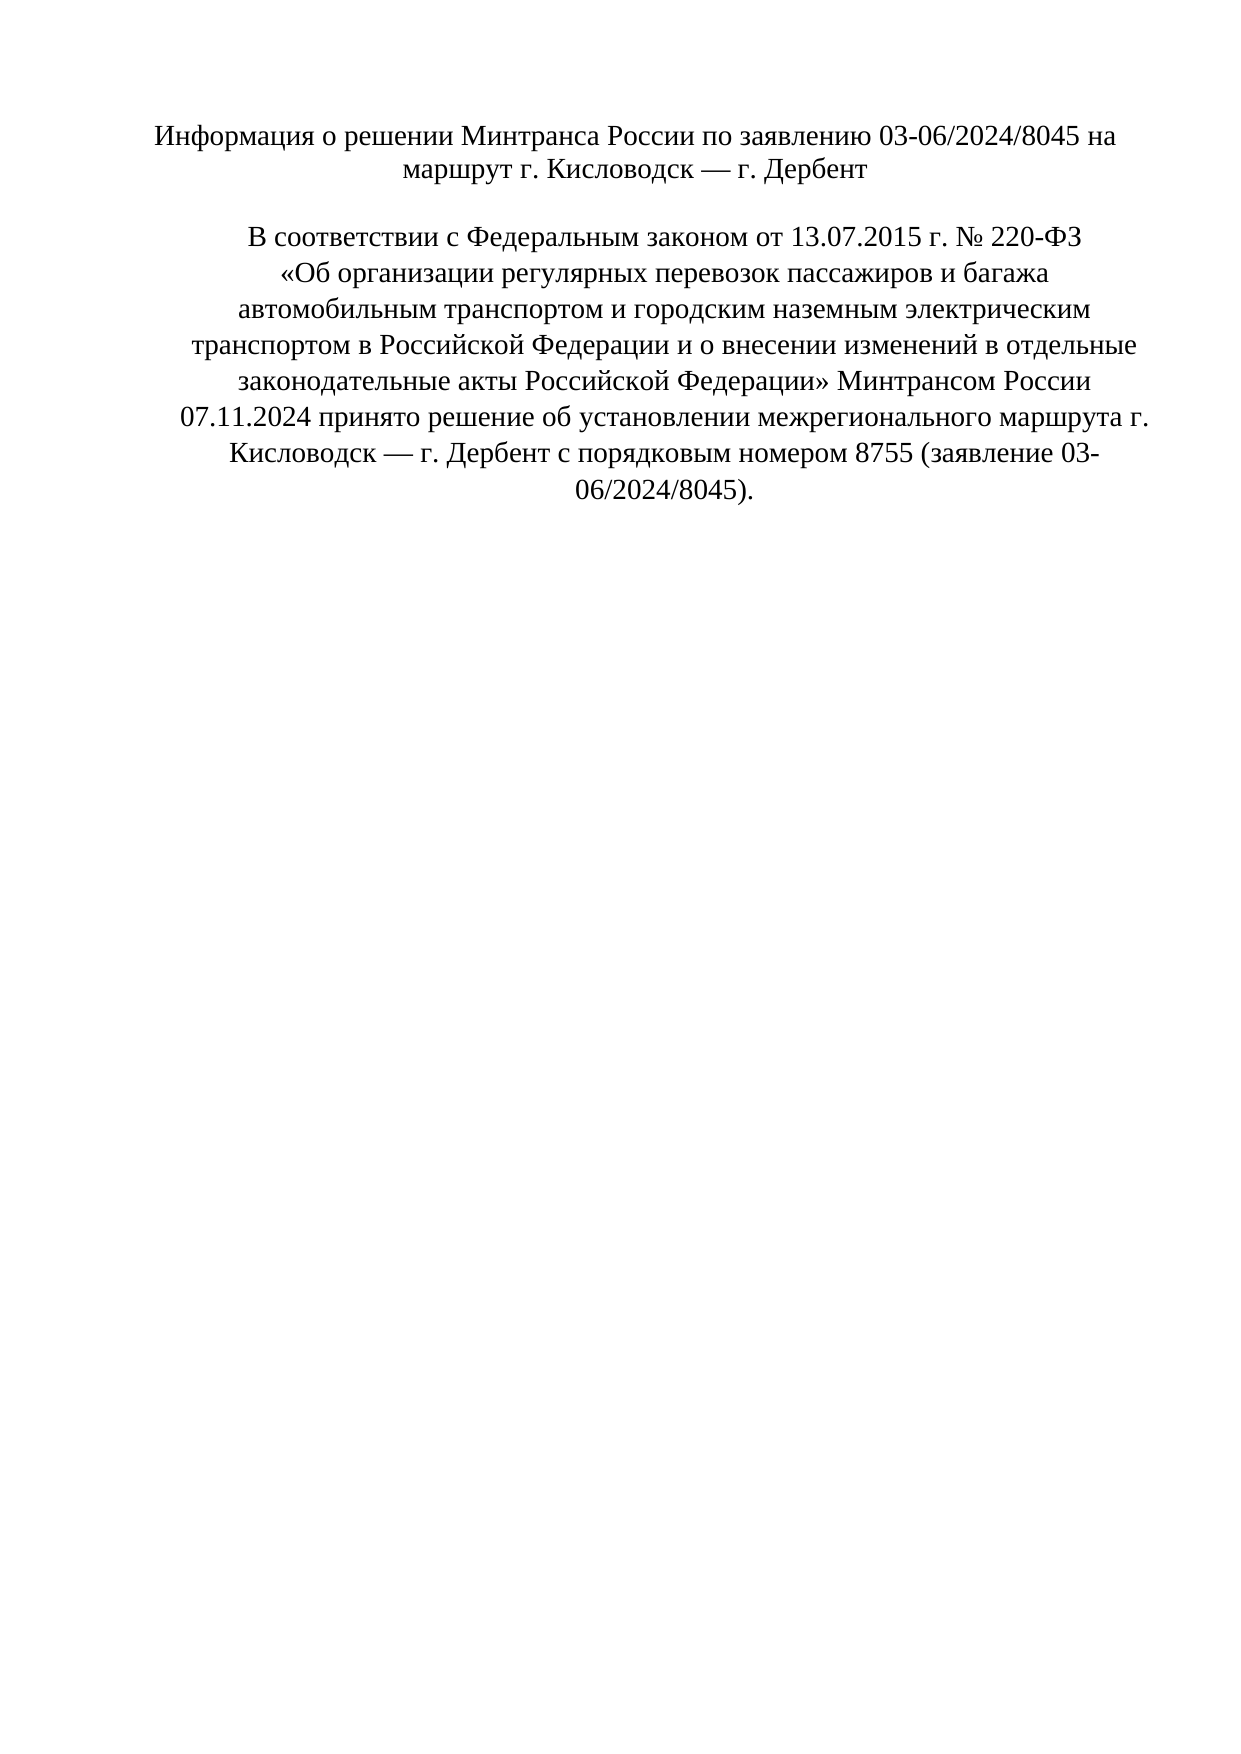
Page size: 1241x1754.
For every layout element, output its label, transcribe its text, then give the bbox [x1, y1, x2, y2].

text Информация о решении Минтранса России по заявлению 03-06/2024/8045 на маршрут г. Кисловодск — г. Дербент [118, 118, 1152, 185]
text В соответствии с Федеральным законом от 13.07.2015 г. № 220-ФЗ «Об организации регулярных перевозок пассажиров и багажа автомобильным транспортом и городским наземным электрическим транспортом в Российской Федерации и о внесении изменений в отдельные законодательные акты Российской Федерации» Минтрансом России 07.11.2024 принято решение об установлении межрегионального маршрута г. Кисловодск — г. Дербент с порядковым номером 8755 (заявление 03-06/2024/8045). [177, 219, 1152, 505]
